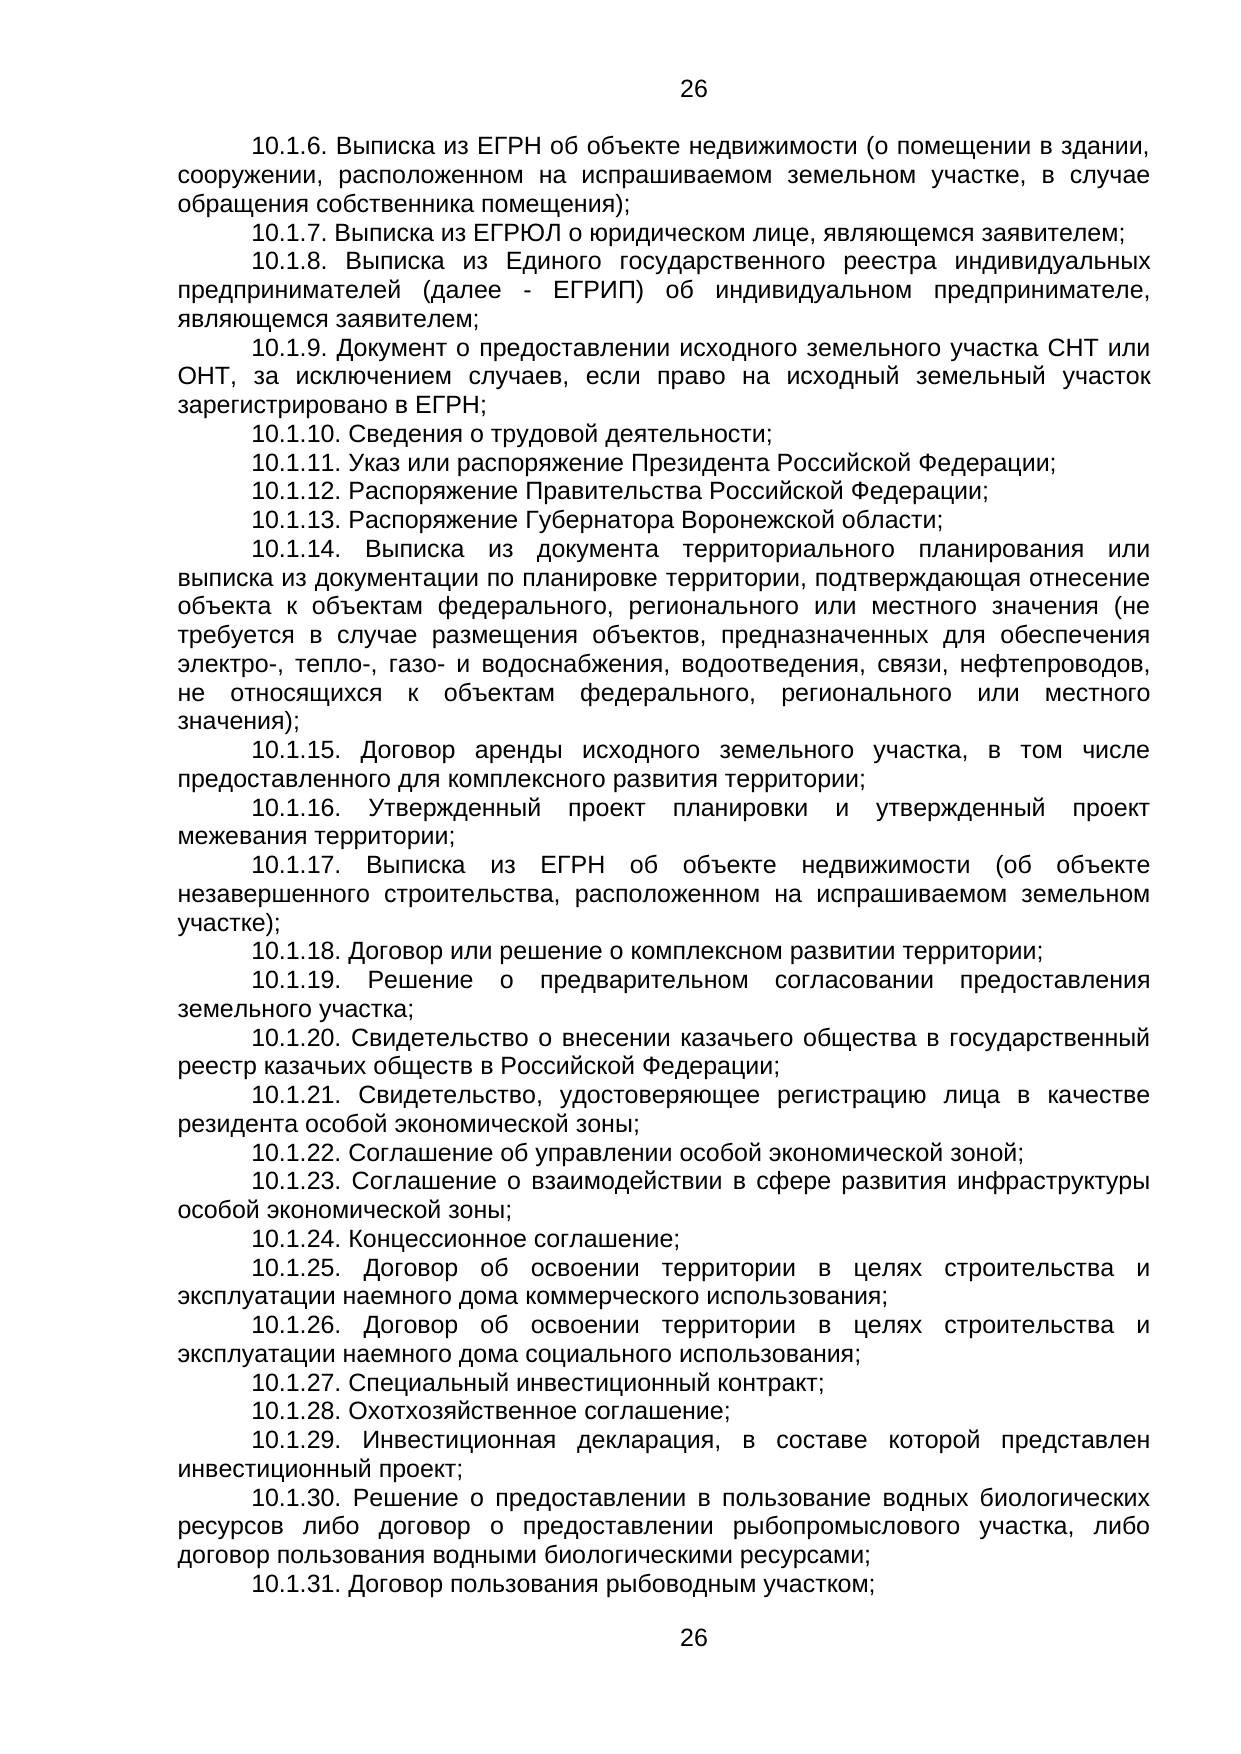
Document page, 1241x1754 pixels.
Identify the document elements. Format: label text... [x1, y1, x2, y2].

text 10.1.9. Документ о предоставлении исходного земельного участка СНТ или ОНТ, за исключением случаев, если право на исходный земельный участок зарегистрировано в ЕГРН; [177, 333, 1152, 419]
text 10.1.24. Концессионное соглашение; [177, 1224, 1152, 1253]
text 10.1.25. Договор об освоении территории в целях строительства и эксплуатации наемного дома коммерческого использования; [177, 1253, 1152, 1310]
text 10.1.22. Соглашение об управлении особой экономической зоной; [177, 1138, 1152, 1166]
text 10.1.7. Выписка из ЕГРЮЛ о юридическом лице, являющемся заявителем; [177, 218, 1152, 246]
text 10.1.29. Инвестиционная декларация, в составе которой представлен инвестиционный проект; [177, 1425, 1152, 1483]
text 10.1.8. Выписка из Единого государственного реестра индивидуальных предпринимателей (далее - ЕГРИП) об индивидуальном предпринимателе, являющемся заявителем; [177, 246, 1152, 333]
text 10.1.26. Договор об освоении территории в целях строительства и эксплуатации наемного дома социального использования; [177, 1310, 1152, 1368]
text 10.1.11. Указ или распоряжение Президента Российской Федерации; [177, 448, 1152, 476]
text 10.1.13. Распоряжение Губернатора Воронежской области; [177, 505, 1152, 534]
text 10.1.18. Договор или решение о комплексном развитии территории; [177, 936, 1152, 965]
text 10.1.31. Договор пользования рыбоводным участком; [177, 1569, 1152, 1598]
text 10.1.28. Охотхозяйственное соглашение; [177, 1396, 1152, 1425]
text 10.1.6. Выписка из ЕГРН об объекте недвижимости (о помещении в здании, сооружении, расположенном на испрашиваемом земельном участке, в случае обращения собственника помещения); [177, 131, 1152, 218]
text 10.1.14. Выписка из документа территориального планирования или выписка из документации по планировке территории, подтверждающая отнесение объекта к объектам федерального, регионального или местного значения (не требуется в случае размещения объектов, предназначенных для обеспечения электро-, тепло-, газо- и водоснабжения, водоотведения, связи, нефтепроводов, не относящихся к объектам федерального, регионального или местного значения); [177, 534, 1152, 735]
text 10.1.12. Распоряжение Правительства Российской Федерации; [177, 476, 1152, 505]
text 10.1.20. Свидетельство о внесении казачьего общества в государственный реестр казачьих обществ в Российской Федерации; [177, 1023, 1152, 1080]
text 10.1.21. Свидетельство, удостоверяющее регистрацию лица в качестве резидента особой экономической зоны; [177, 1080, 1152, 1138]
text 10.1.17. Выписка из ЕГРН об объекте недвижимости (об объекте незавершенного строительства, расположенном на испрашиваемом земельном участке); [177, 850, 1152, 936]
text 10.1.23. Соглашение о взаимодействии в сфере развития инфраструктуры особой экономической зоны; [177, 1166, 1152, 1224]
text 10.1.27. Специальный инвестиционный контракт; [177, 1368, 1152, 1396]
text 10.1.15. Договор аренды исходного земельного участка, в том числе предоставленного для комплексного развития территории; [177, 735, 1152, 793]
text 10.1.19. Решение о предварительном согласовании предоставления земельного участка; [177, 965, 1152, 1023]
text 10.1.10. Сведения о трудовой деятельности; [177, 419, 1152, 448]
text 10.1.16. Утвержденный проект планировки и утвержденный проект межевания территории; [177, 793, 1152, 850]
text 10.1.30. Решение о предоставлении в пользование водных биологических ресурсов либо договор о предоставлении рыбопромыслового участка, либо договор пользования водными биологическими ресурсами; [177, 1483, 1152, 1569]
